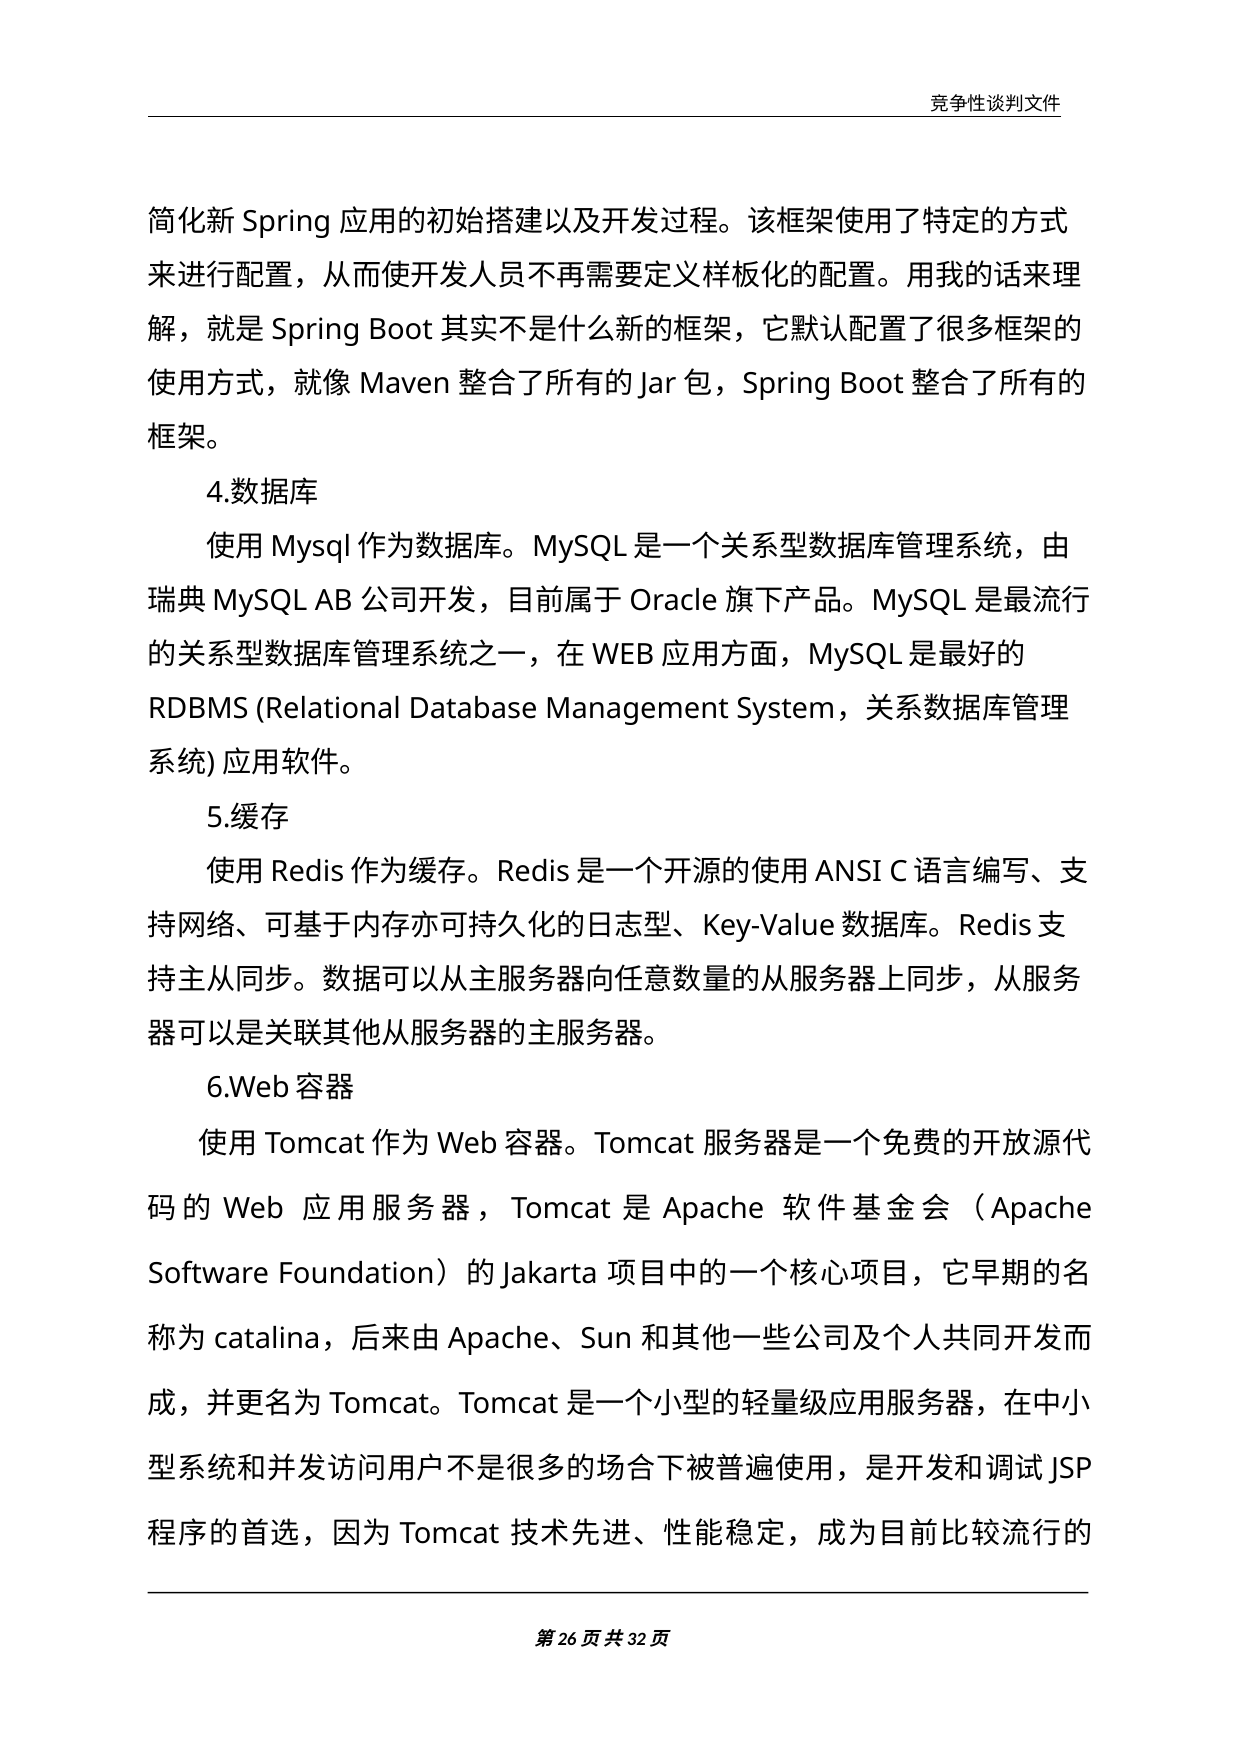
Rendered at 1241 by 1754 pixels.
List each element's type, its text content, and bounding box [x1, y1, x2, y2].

text 使用Redis作为缓存。Redis是一个开源的使用ANSI C语言编写、支持网络、可基于内存亦可持久化的日志型、Key-Value数据库。Redis支持主从同步。数据可以从主服务器向任意数量的从服务器上同步，从服务器可以是关联其他从服务器的主服务器。 [148, 838, 1092, 1054]
text 使用Mysql作为数据库。MySQL是一个关系型数据库管理系统，由瑞典MySQL AB 公司开发，目前属于 Oracle 旗下产品。MySQL 是最流行的关系型数据库管理系统之一，在 WEB 应用方面，MySQL是最好的 RDBMS (Relational Database Management System，关系数据库管理系统) 应用软件。 [148, 513, 1092, 784]
text 6.Web容器 [148, 1054, 1092, 1109]
text 4.数据库 [148, 459, 1092, 513]
text 5.缓存 [148, 784, 1092, 838]
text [148, 1109, 1092, 1564]
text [148, 188, 1092, 459]
